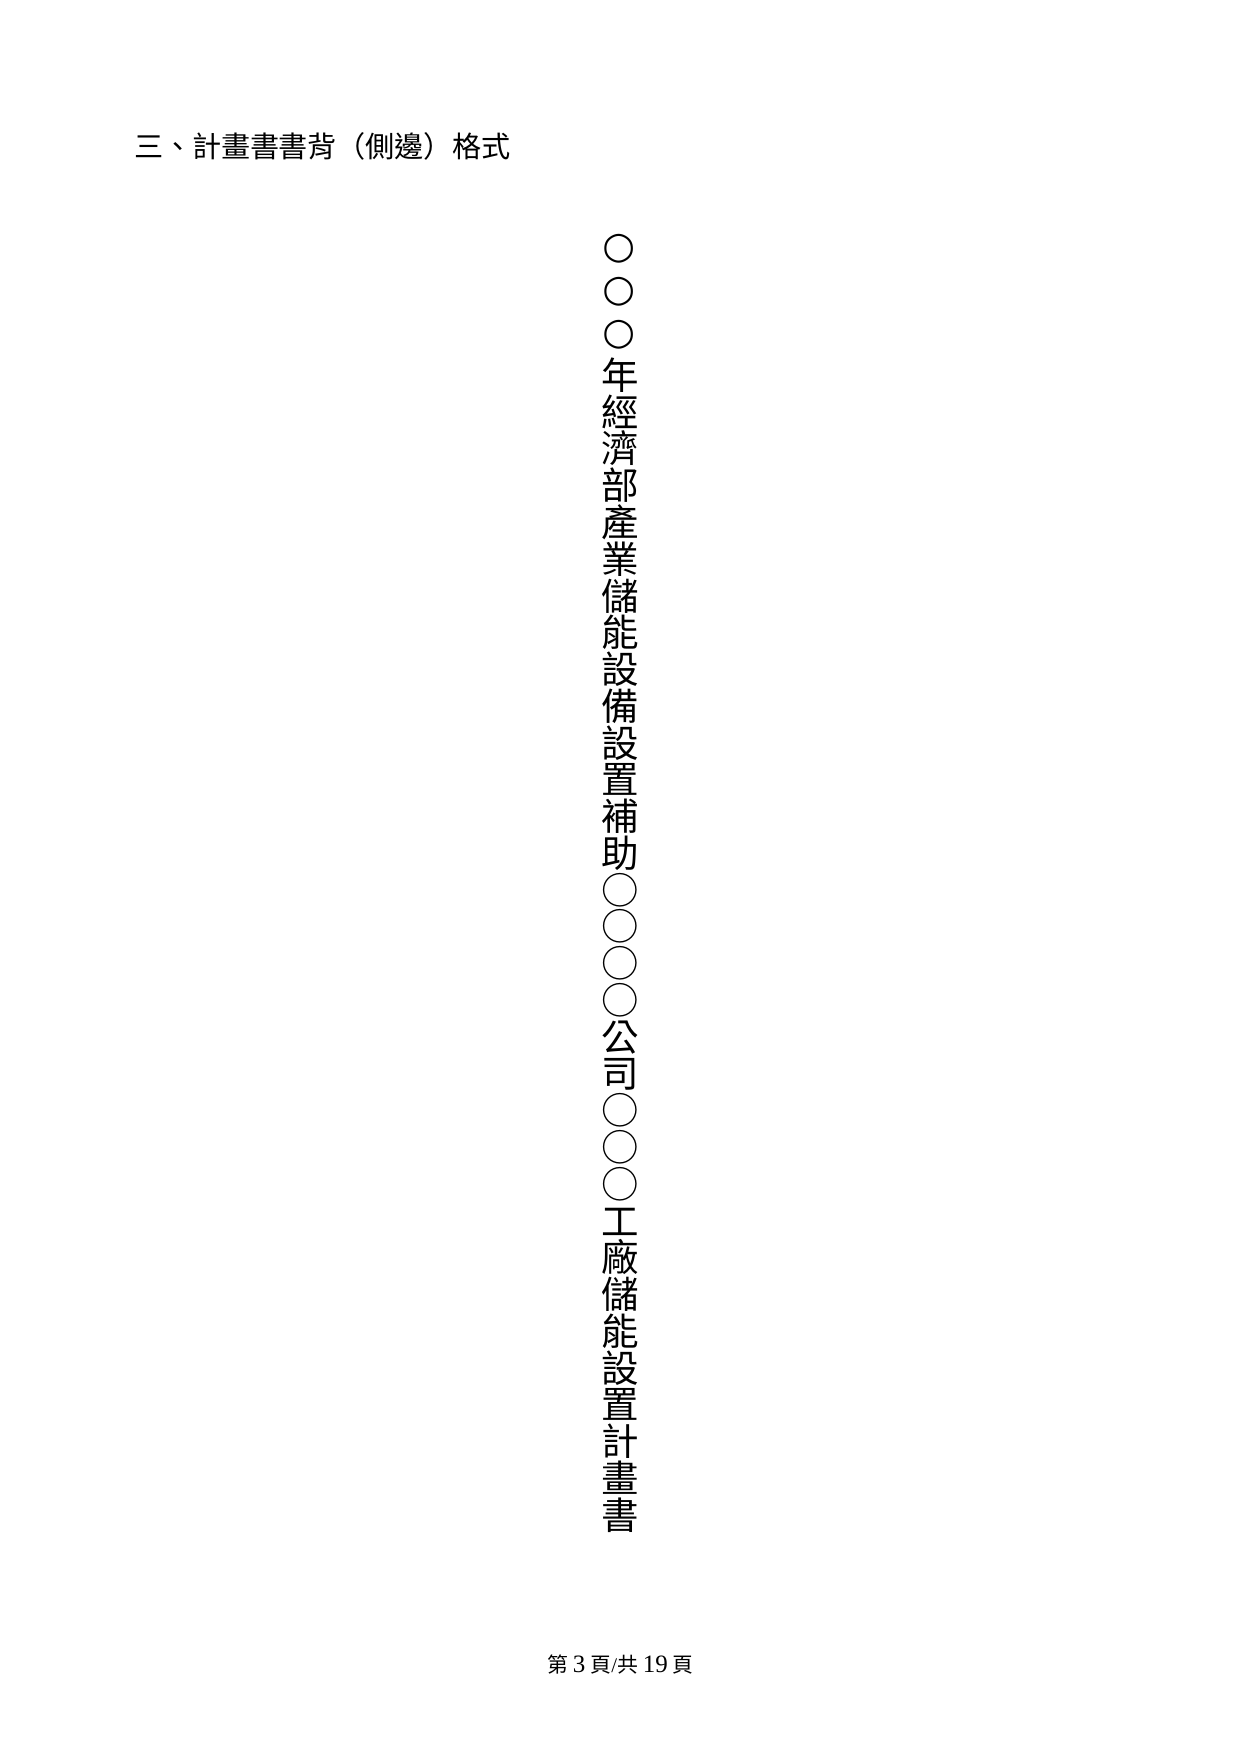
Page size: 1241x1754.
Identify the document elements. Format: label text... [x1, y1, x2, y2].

table_header ○○○年經濟部產業儲能設備設置補助○○○○公司○○○工廠儲能設置計畫書 [540, 165, 700, 1596]
text 三、計畫書書背（側邊）格式 [134, 123, 1122, 165]
